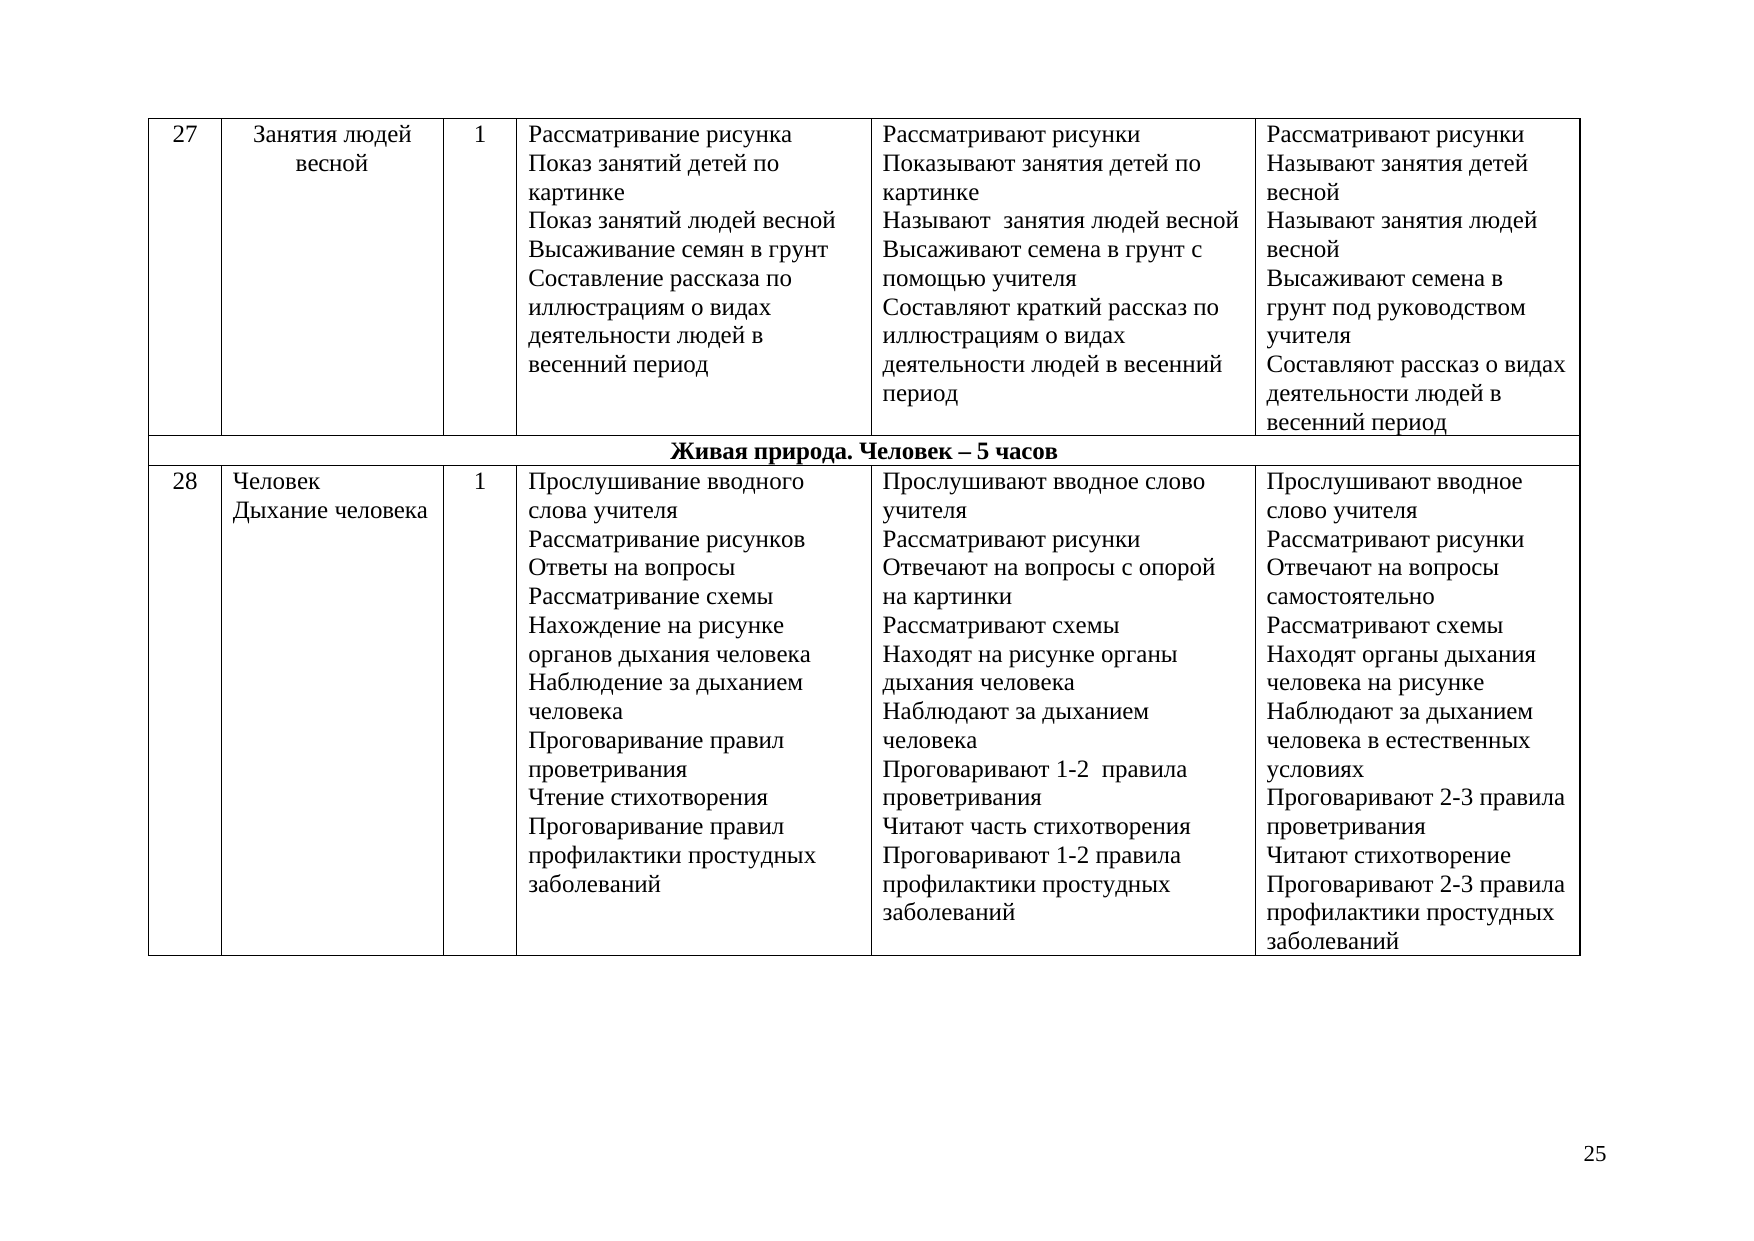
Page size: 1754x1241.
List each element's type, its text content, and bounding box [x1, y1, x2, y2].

table_cell 28 [149, 466, 221, 955]
table_header 1 [444, 119, 516, 435]
table_header Рассматривают рисунки Называют занятия детей весной Называют занятия людей весной Высаживают семена в грунт под руководством учителя Составляют рассказ о видах деятельности людей в весенний период [1256, 119, 1579, 435]
table_cell Прослушивают вводное слово учителя Рассматривают рисунки Отвечают на вопросы самостоятельно Рассматривают схемы Находят органы дыхания человека на рисунке Наблюдают за дыханием человека в естественных условиях Проговаривают 2-3 правила проветривания Читают стихотворение Проговаривают 2-3 правила профилактики простудных заболеваний [1256, 466, 1579, 955]
table_header 27 [149, 119, 221, 435]
table_cell Прослушивают вводное слово учителя Рассматривают рисунки Отвечают на вопросы с опорой на картинки Рассматривают схемы Находят на рисунке органы дыхания человека Наблюдают за дыханием человека Проговаривают 1-2 правила проветривания Читают часть стихотворения Проговаривают 1-2 правила профилактики простудных заболеваний [872, 466, 1255, 955]
table_cell Живая природа. Человек – 5 часов [149, 436, 1579, 465]
table_cell 1 [444, 466, 516, 955]
table_header Рассматривание рисунка Показ занятий детей по картинке Показ занятий людей весной Высаживание семян в грунт Составление рассказа по иллюстрациям о видах деятельности людей в весенний период [517, 119, 871, 435]
table_header Занятия людей весной [222, 119, 443, 435]
table_cell Человек Дыхание человека [222, 466, 443, 955]
table_cell Прослушивание вводного слова учителя Рассматривание рисунков Ответы на вопросы Рассматривание схемы Нахождение на рисунке органов дыхания человека Наблюдение за дыханием человека Проговаривание правил проветривания Чтение стихотворения Проговаривание правил профилактики простудных заболеваний [517, 466, 871, 955]
table_header Рассматривают рисунки Показывают занятия детей по картинке Называют занятия людей весной Высаживают семена в грунт с помощью учителя Составляют краткий рассказ по иллюстрациям о видах деятельности людей в весенний период [872, 119, 1255, 435]
